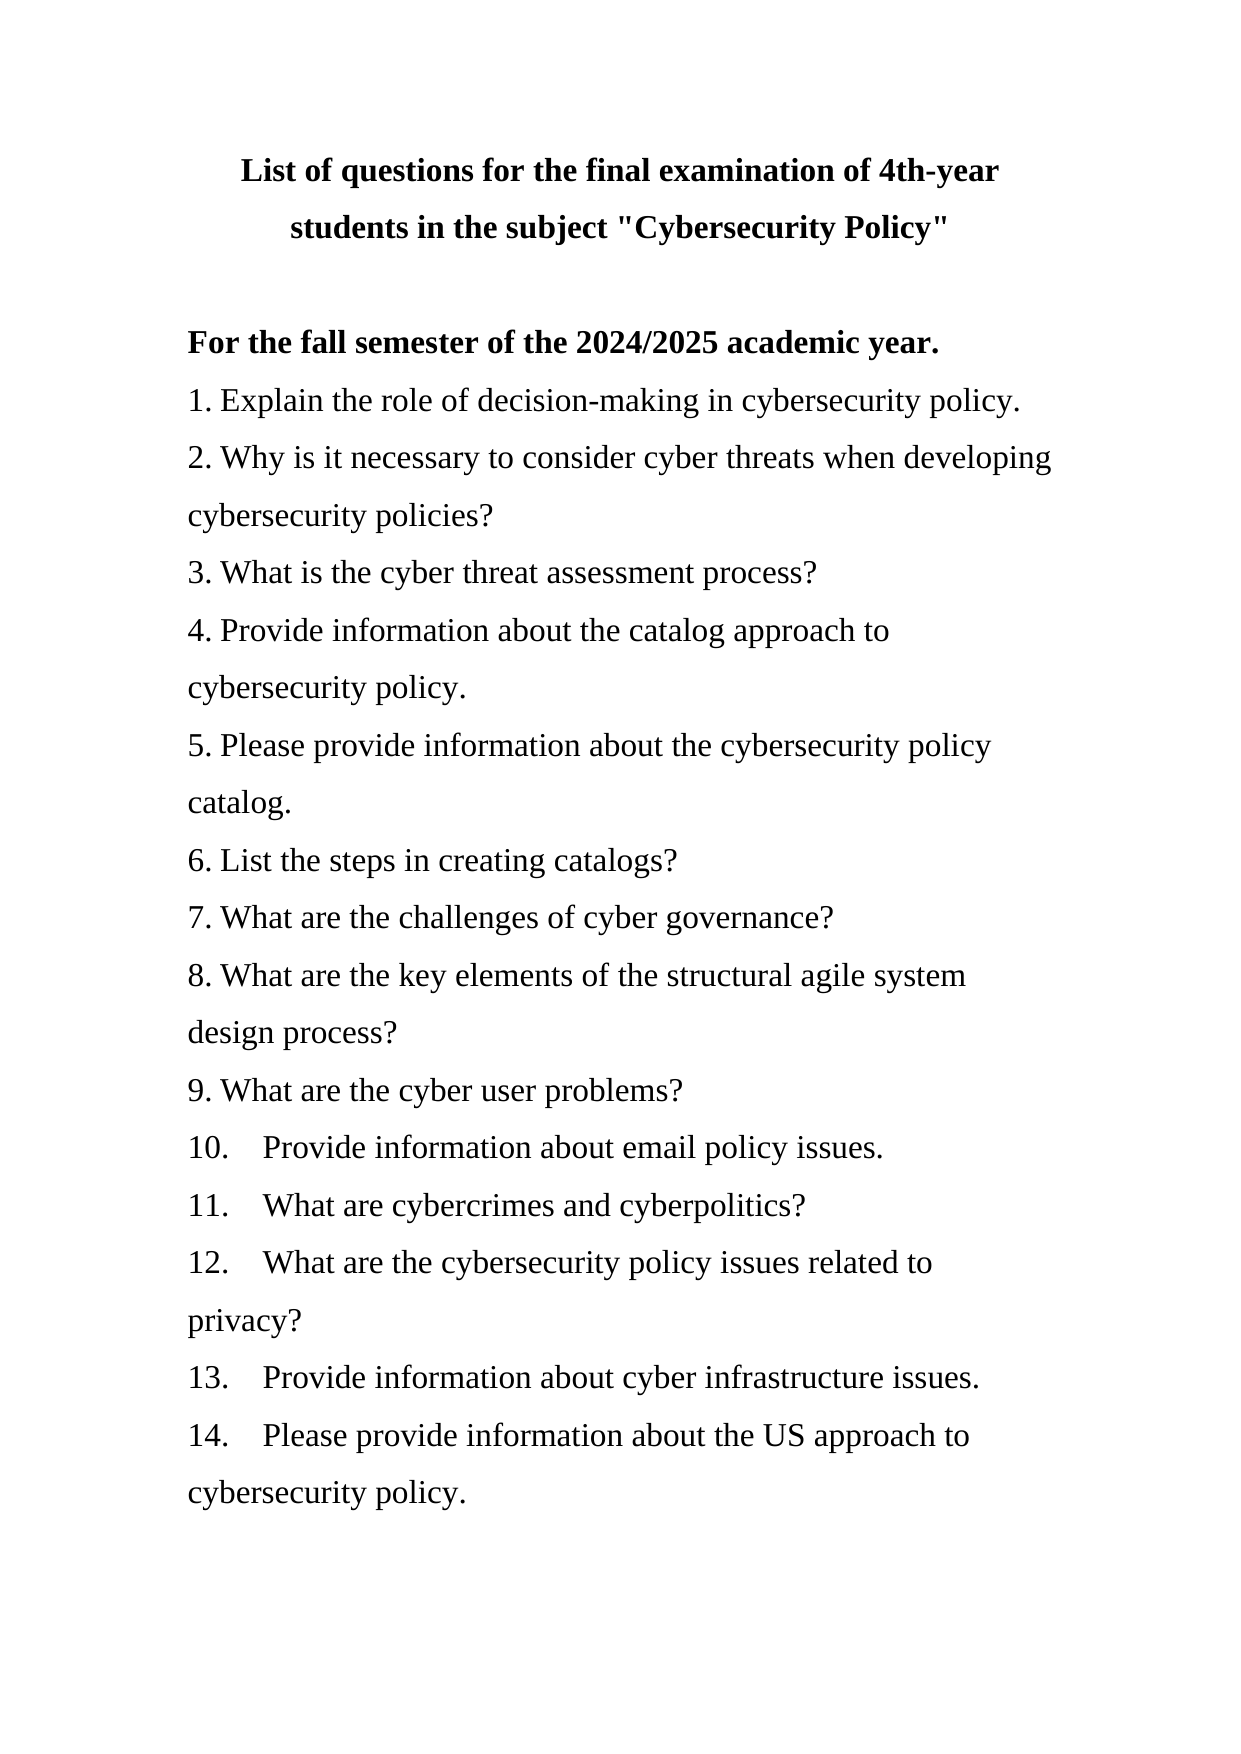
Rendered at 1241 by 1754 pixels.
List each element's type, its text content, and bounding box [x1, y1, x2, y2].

list List the steps in creating catalogs? [187, 840, 1053, 878]
list What are the cyber user problems? [187, 1070, 1053, 1108]
list What are the challenges of cyber governance? [187, 897, 1053, 936]
list What are the key elements of the structural agile system design process? [187, 955, 1053, 1051]
list What are cybercrimes and cyberpolitics? [187, 1185, 1053, 1223]
list Please provide information about the US approach to cybersecurity policy. [187, 1415, 1053, 1511]
text List of questions for the final examination of 4th-year students in the subject "Cybersecurity Policy" [187, 150, 1053, 246]
list Provide information about cyber infrastructure issues. [187, 1357, 1053, 1396]
text For the fall semester of the 2024/2025 academic year. [187, 322, 1053, 361]
list Provide information about email policy issues. [187, 1127, 1053, 1166]
list What are the cybersecurity policy issues related to privacy? [187, 1242, 1053, 1338]
list What is the cyber threat assessment process? [187, 552, 1053, 591]
list Why is it necessary to consider cyber threats when developing cybersecurity policies? [187, 437, 1053, 533]
list Explain the role of decision-making in cybersecurity policy. [187, 380, 1053, 418]
list Please provide information about the cybersecurity policy catalog. [187, 725, 1053, 821]
list Provide information about the catalog approach to cybersecurity policy. [187, 610, 1053, 706]
